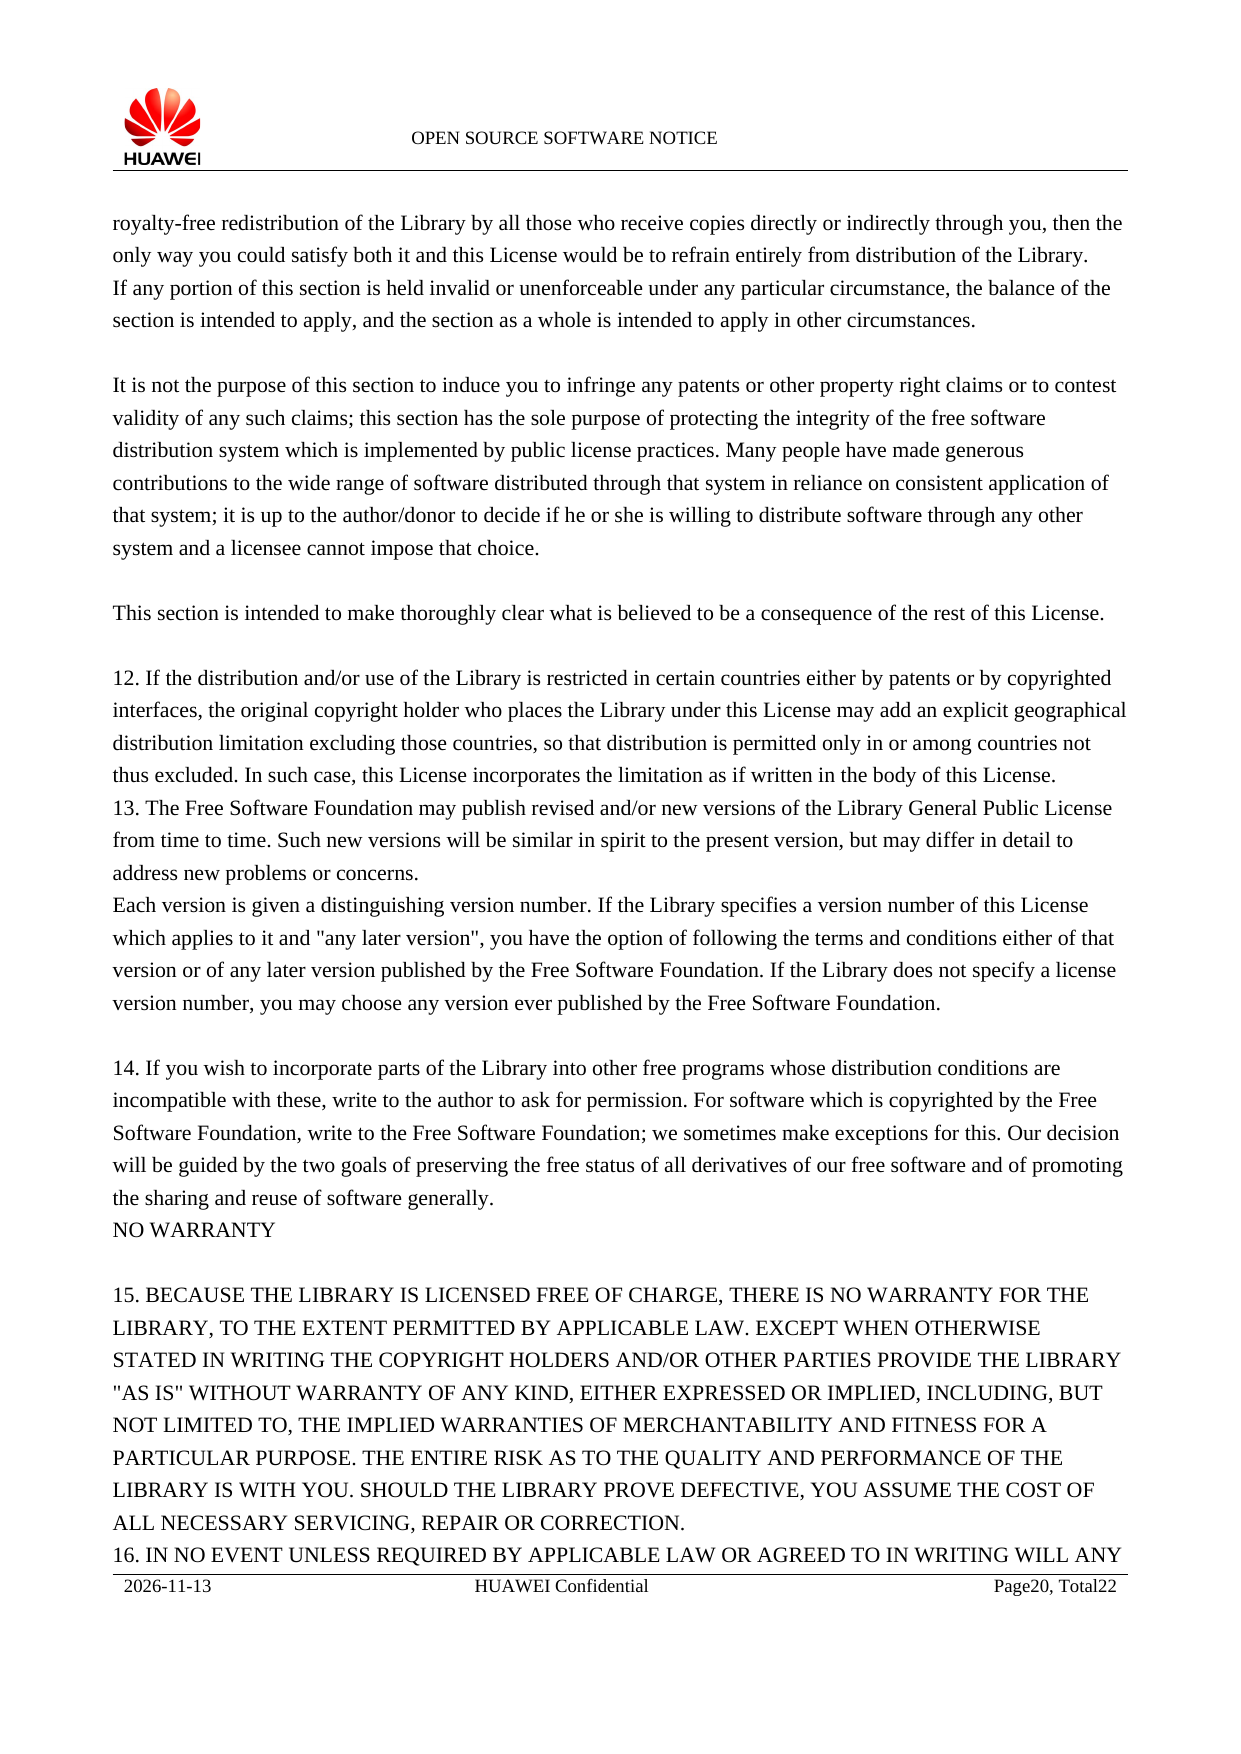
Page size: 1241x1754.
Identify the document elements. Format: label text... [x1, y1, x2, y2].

picture [124, 88, 201, 165]
